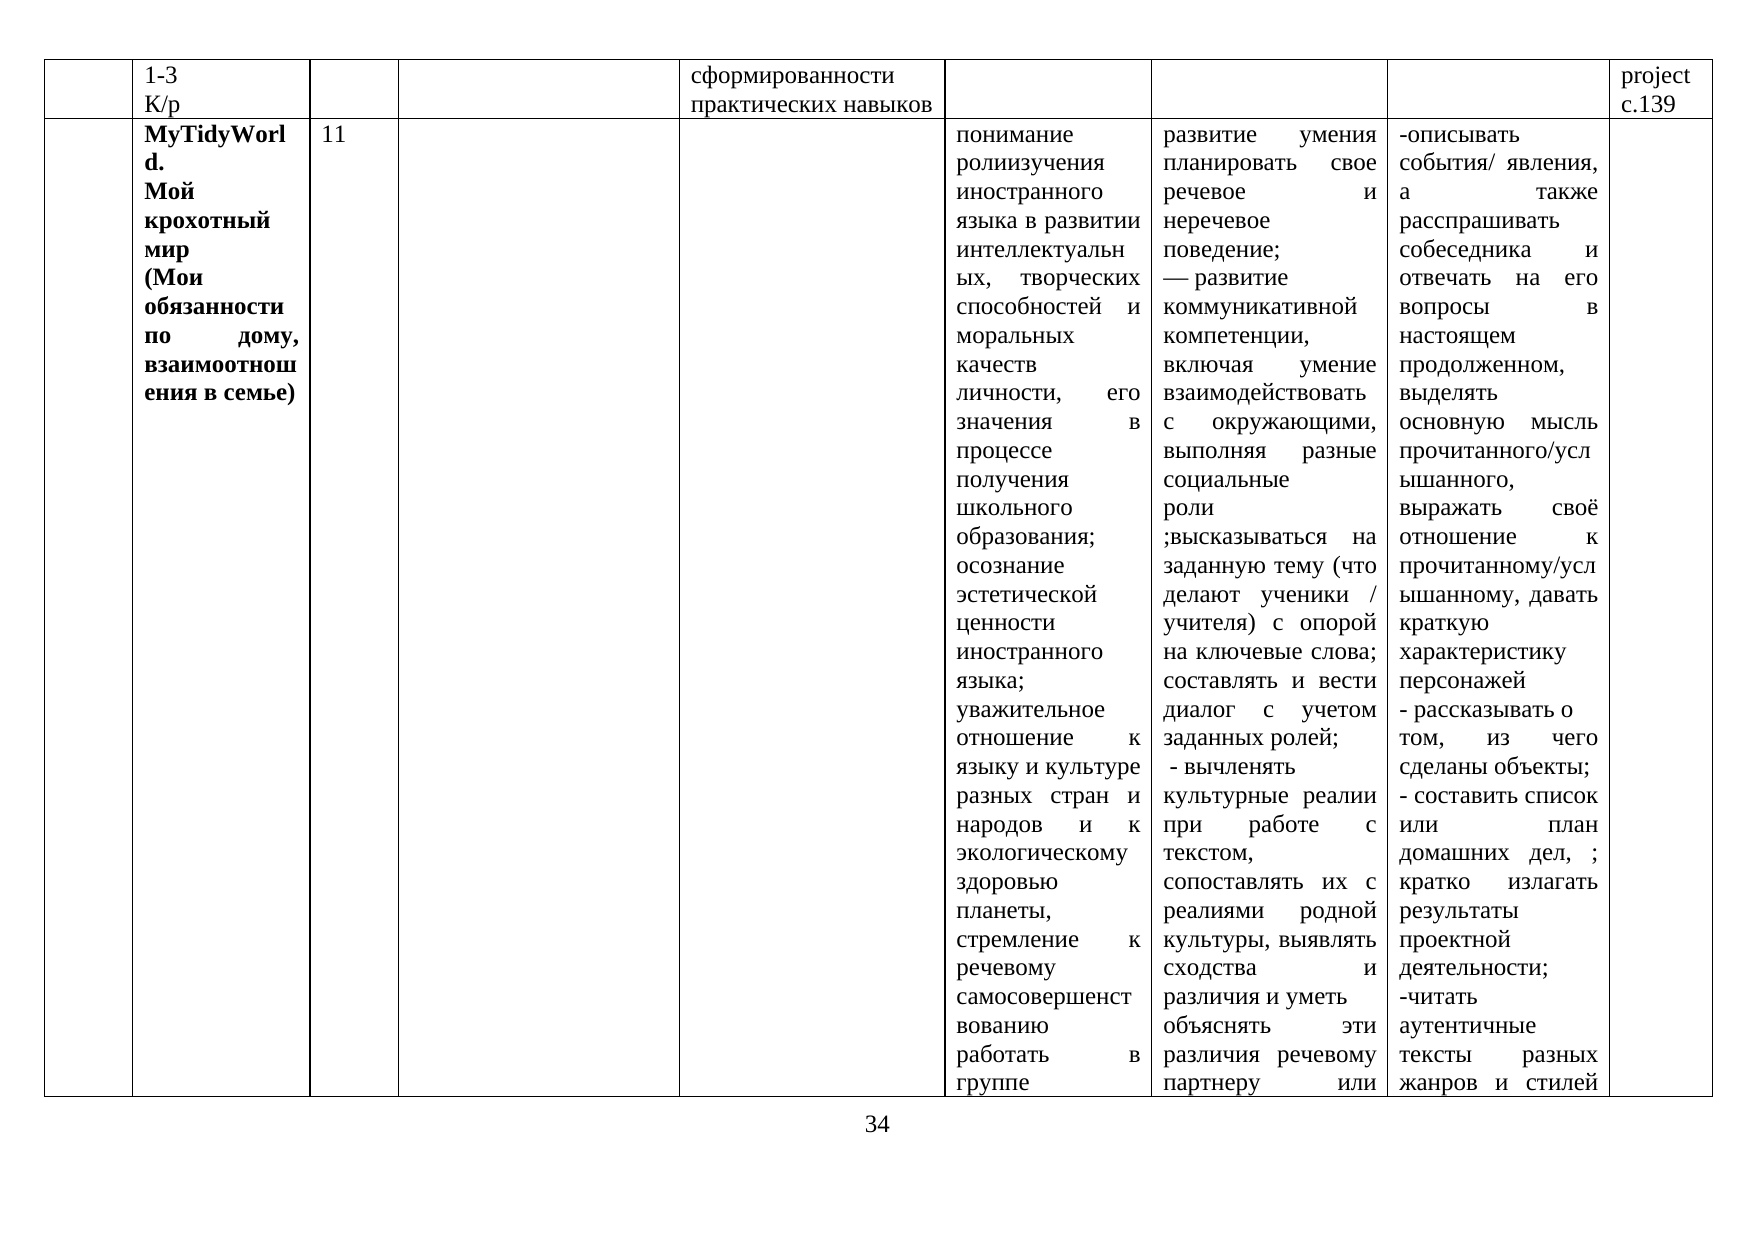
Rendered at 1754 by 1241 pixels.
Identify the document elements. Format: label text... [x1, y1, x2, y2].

table_cell [45, 119, 132, 1096]
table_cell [1388, 119, 1609, 1096]
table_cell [946, 119, 1151, 1096]
table_cell [1388, 60, 1609, 118]
table_cell [399, 60, 679, 118]
table_cell [946, 60, 1151, 118]
table_cell [399, 119, 679, 1096]
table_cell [680, 60, 944, 118]
table_cell 11 [311, 119, 398, 1096]
table_cell [680, 119, 944, 1096]
table_cell [1152, 60, 1387, 118]
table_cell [133, 60, 309, 118]
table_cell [1152, 119, 1387, 1096]
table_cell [133, 119, 309, 1096]
table_cell [311, 60, 398, 118]
table_cell 35 [45, 60, 132, 118]
table_cell [1610, 119, 1712, 1096]
table_cell mini project с.139 [1610, 60, 1712, 118]
